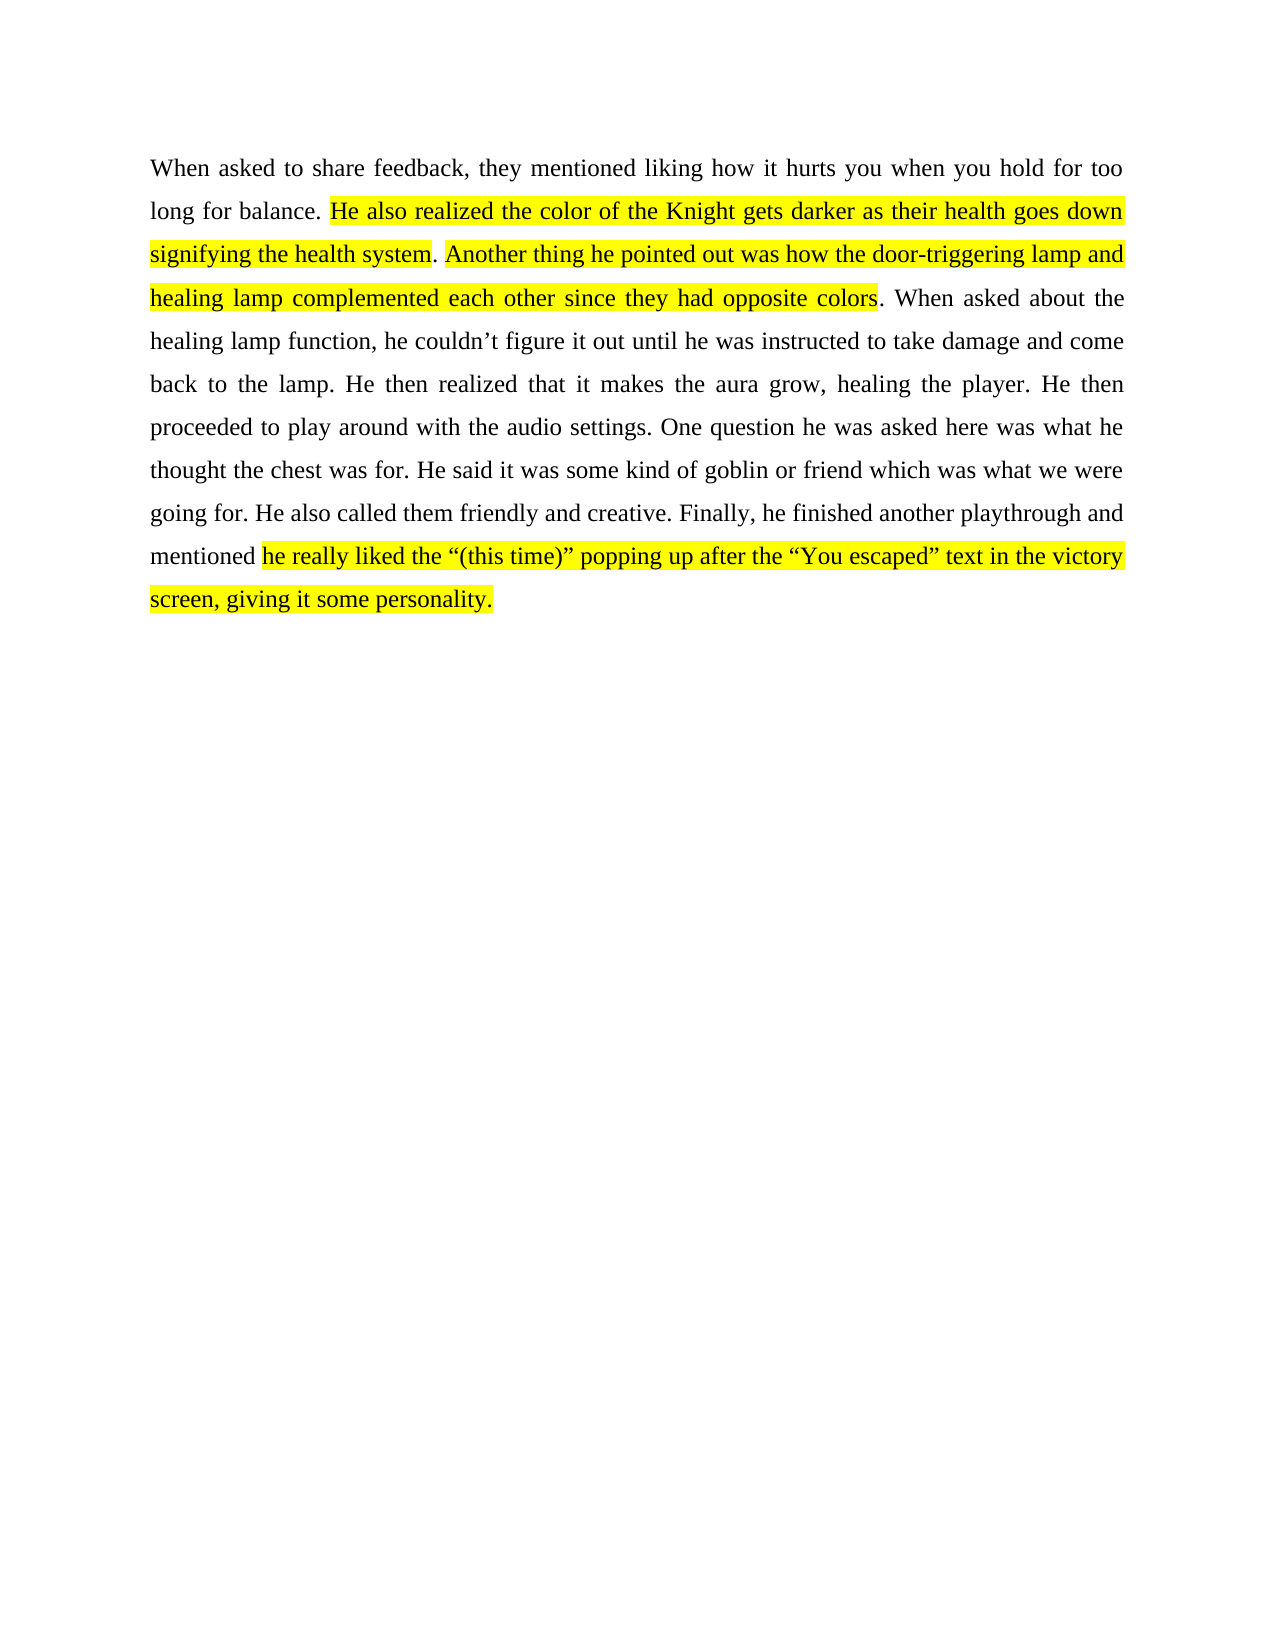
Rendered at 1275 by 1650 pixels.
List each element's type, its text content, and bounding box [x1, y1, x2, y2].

text When asked to share feedback, they mentioned liking how it hurts you when you hold for too long for balance. He also realized the color of the Knight gets darker as their health goes down signifying the health system. Another thing he pointed out was how the door-triggering lamp and healing lamp complemented each other since they had opposite colors. When asked about the healing lamp function, he couldn’t figure it out until he was instructed to take damage and come back to the lamp. He then realized that it makes the aura grow, healing the player. He then proceeded to play around with the audio settings. One question he was asked here was what he thought the chest was for. He said it was some kind of goblin or friend which was what we were going for. He also called them friendly and creative. Finally, he finished another playthrough and mentioned he really liked the “(this time)” popping up after the “You escaped” text in the victory screen, giving it some personality. [150, 153, 1125, 613]
